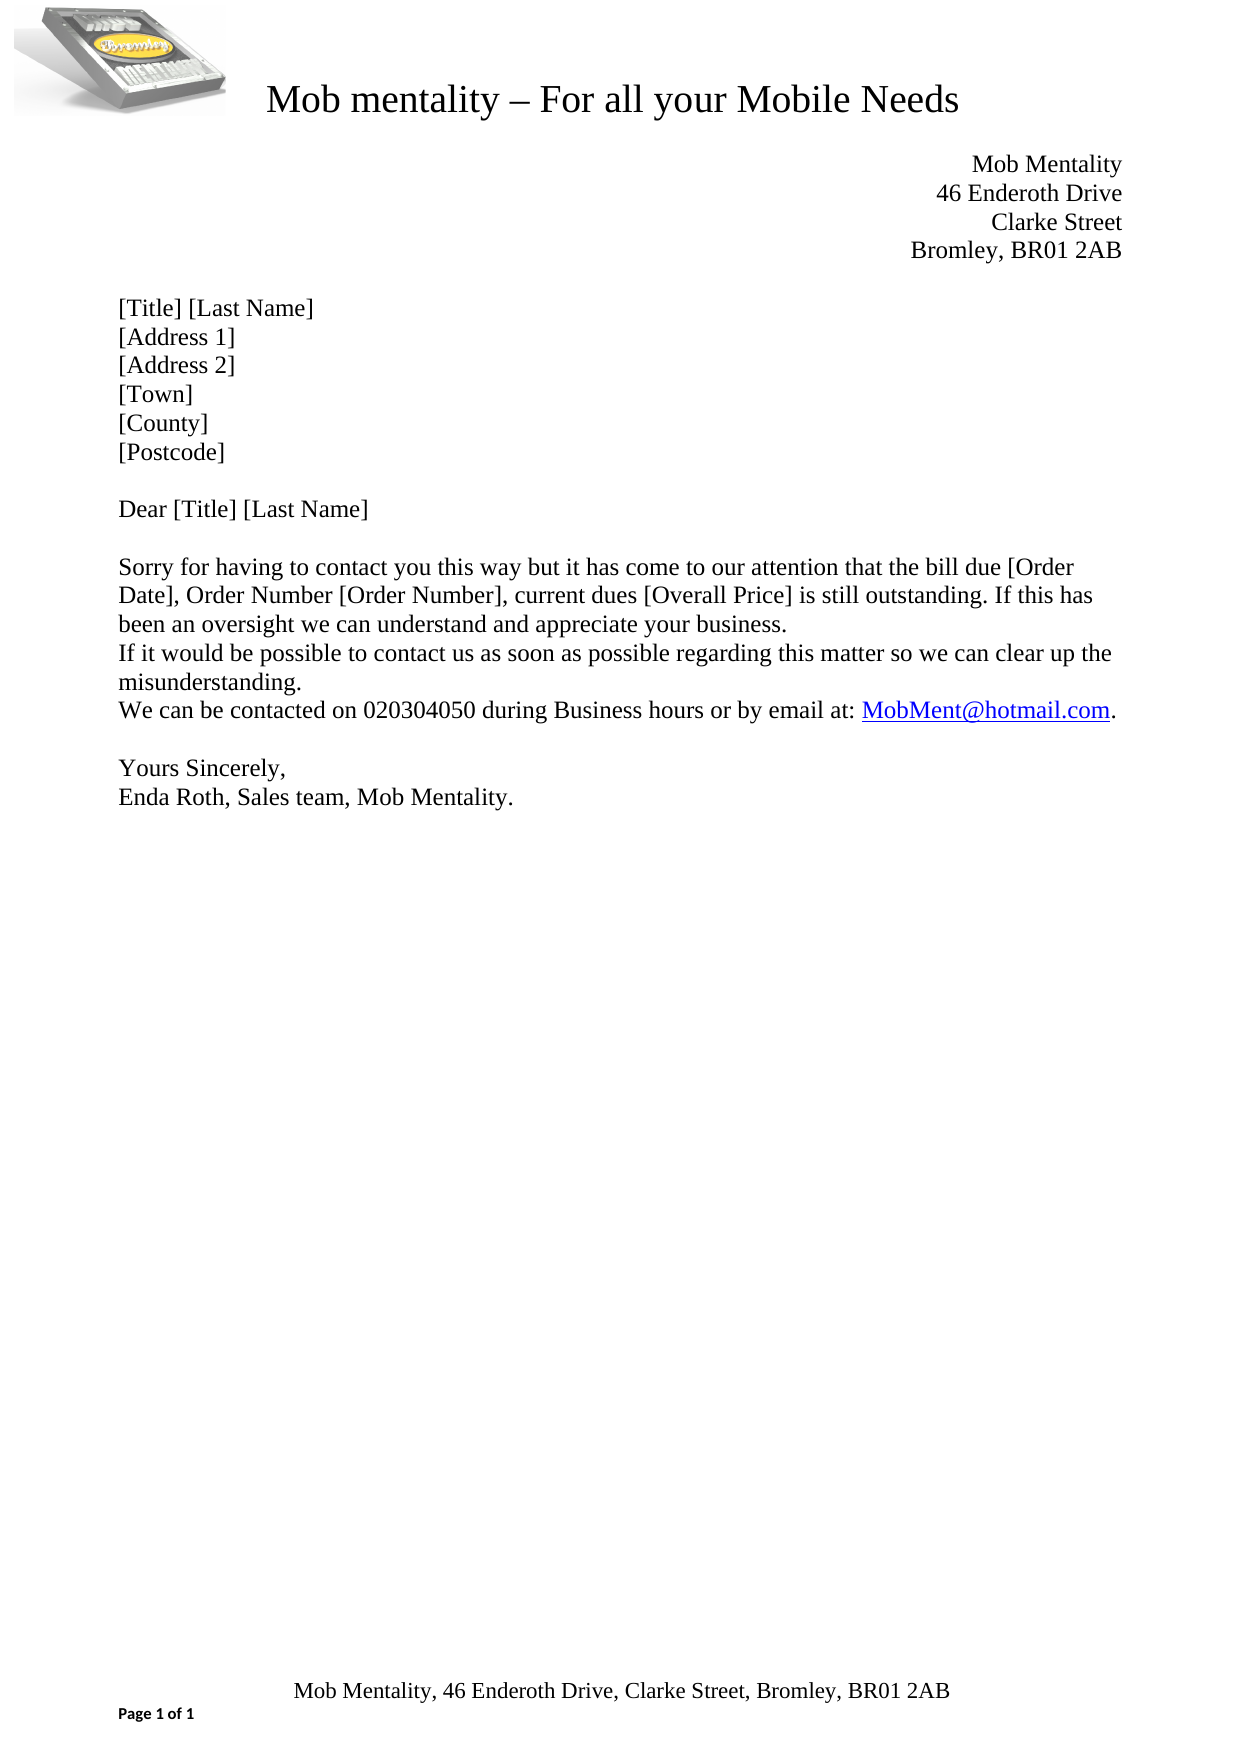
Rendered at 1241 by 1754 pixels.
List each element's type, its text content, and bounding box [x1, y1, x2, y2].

text Sorry for having to contact you this way but it has come to our attention that the bill due [Order Date], Order Number [Order Number], current dues [Overall Price] is still outstanding. If this has been an oversight we can understand and appreciate your business. [118, 552, 1122, 638]
text [Address 1] [118, 322, 1122, 351]
text [Town] [118, 379, 1122, 408]
text Yours Sincerely, [118, 753, 1122, 782]
text [Address 2] [118, 351, 1122, 379]
text Enda Roth, Sales team, Mob Mentality. [118, 782, 1122, 811]
text Dear [Title] [Last Name] [118, 494, 1122, 523]
text If it would be possible to contact us as soon as possible regarding this matter so we can clear up the misunderstanding. [118, 638, 1122, 696]
text [County] [118, 408, 1122, 437]
text Bromley, BR01 2AB [118, 236, 1122, 264]
picture [14, 5, 226, 116]
text [Title] [Last Name] [118, 293, 1122, 322]
text [Postcode] [118, 437, 1122, 466]
text Clarke Street [118, 207, 1122, 236]
text We can be contacted on 020304050 during Business hours or by email at: MobMent@hotmail.com. [118, 696, 1122, 724]
text Mob Mentality [118, 149, 1122, 178]
text 46 Enderoth Drive [118, 178, 1122, 207]
